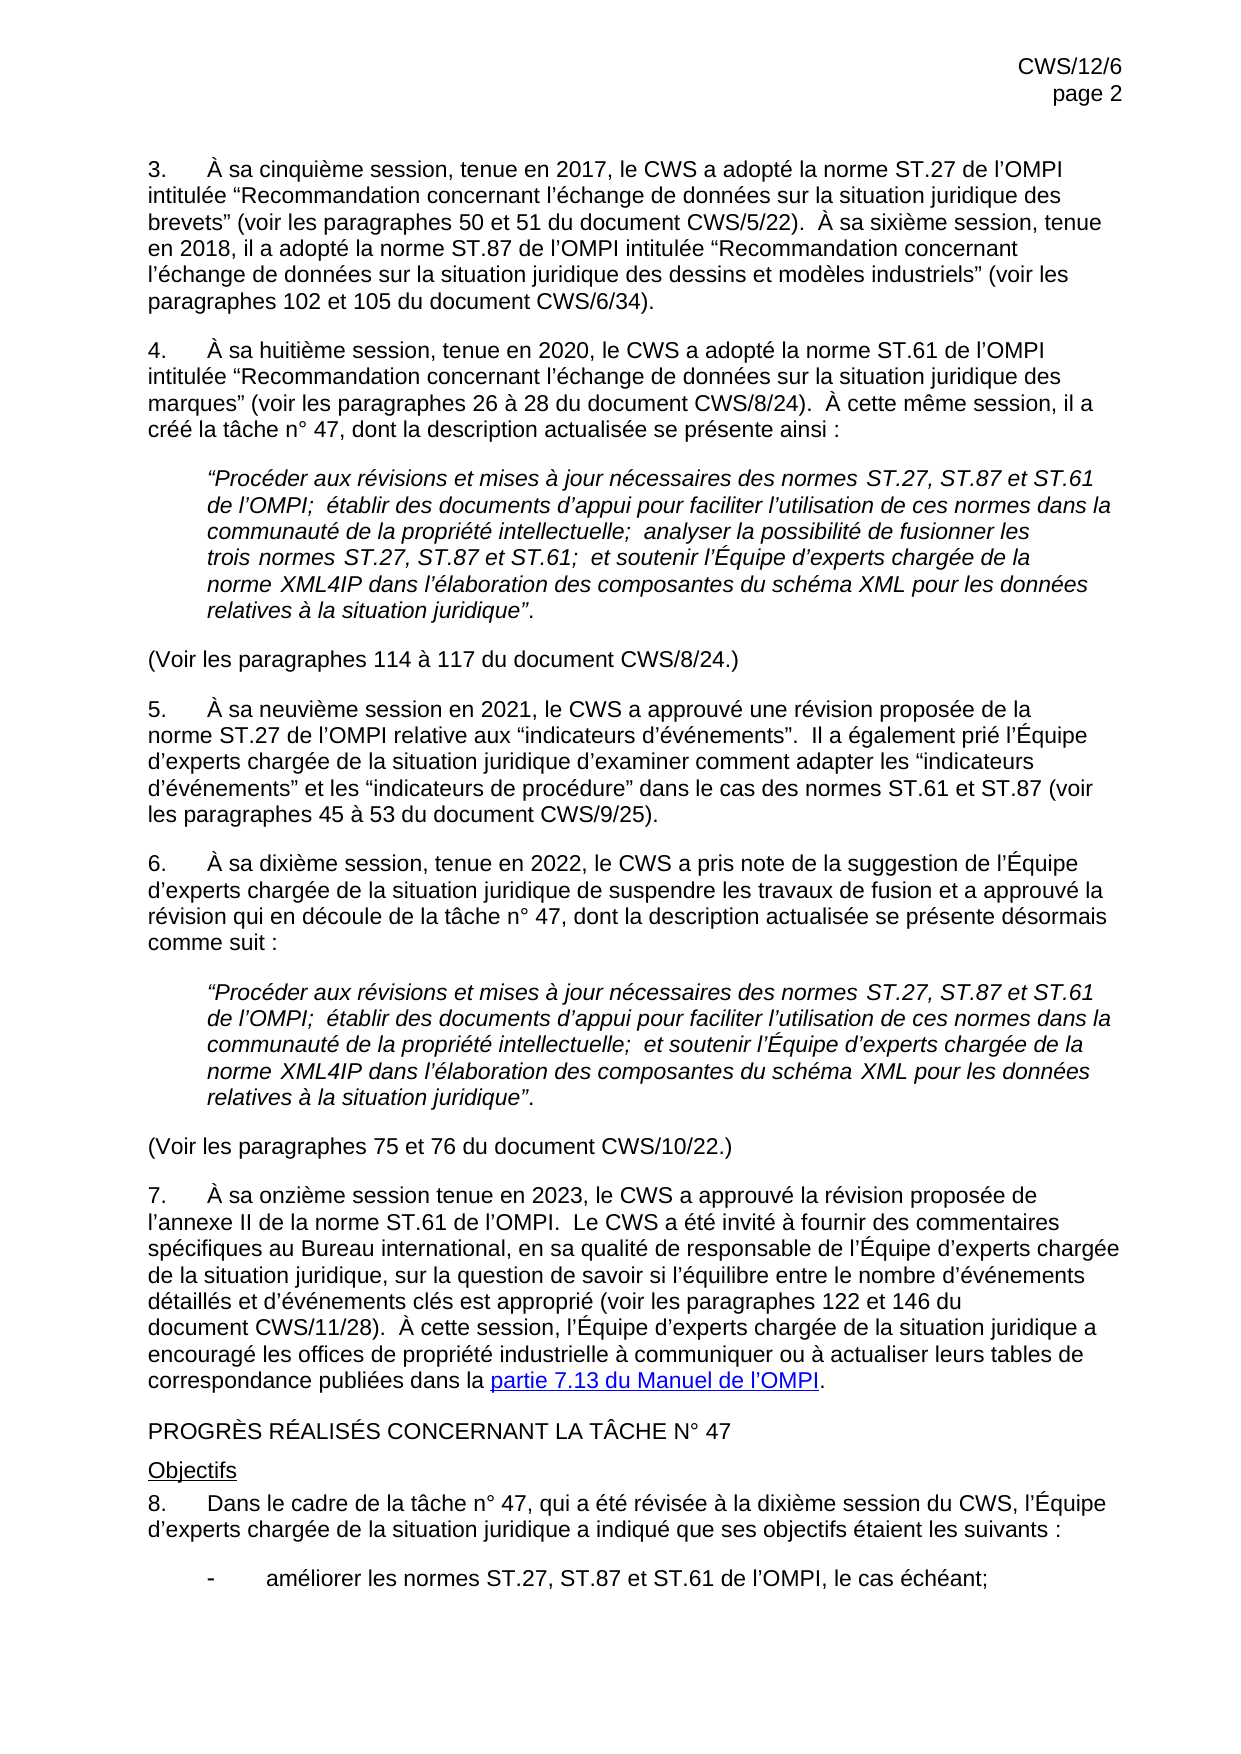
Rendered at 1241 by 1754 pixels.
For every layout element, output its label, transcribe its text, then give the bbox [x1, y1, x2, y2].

text À sa huitième session, tenue en 2020, le CWS a adopté la norme ST.61 de l’OMPI intitulée “Recommandation concernant l’échange de données sur la situation juridique des marques” (voir les paragraphes 26 à 28 du document CWS/8/24). À cette même session, il a créé la tâche n° 47, dont la description actualisée se présente ainsi : [148, 337, 1122, 442]
text À sa neuvième session en 2021, le CWS a approuvé une révision proposée de la norme ST.27 de l’OMPI relative aux “indicateurs d’événements”. Il a également prié l’Équipe d’experts chargée de la situation juridique d’examiner comment adapter les “indicateurs d’événements” et les “indicateurs de procédure” dans le cas des normes ST.61 et ST.87 (voir les paragraphes 45 à 53 du document CWS/9/25). [148, 696, 1122, 827]
text À sa dixième session, tenue en 2022, le CWS a pris note de la suggestion de l’Équipe d’experts chargée de la situation juridique de suspendre les travaux de fusion et a approuvé la révision qui en découle de la tâche n° 47, dont la description actualisée se présente désormais comme suit : [148, 850, 1122, 956]
list améliorer les normes ST.27, ST.87 et ST.61 de l’OMPI, le cas échéant; [207, 1565, 1122, 1592]
list “Procéder aux révisions et mises à jour nécessaires des normes ST.27, ST.87 et ST.61 de l’OMPI; établir des documents d’appui pour faciliter l’utilisation de ces normes dans la communauté de la propriété intellectuelle; et soutenir l’Équipe d’experts chargée de la norme XML4IP dans l’élaboration des composantes du schéma XML pour les données relatives à la situation juridique”. [207, 978, 1122, 1110]
list (Voir les paragraphes 114 à 117 du document CWS/8/24.) [148, 646, 1122, 673]
text À sa onzième session tenue en 2023, le CWS a approuvé la révision proposée de l’annexe II de la norme ST.61 de l’OMPI. Le CWS a été invité à fournir des commentaires spécifiques au Bureau international, en sa qualité de responsable de l’Équipe d’experts chargée de la situation juridique, sur la question de savoir si l’équilibre entre le nombre d’événements détaillés et d’événements clés est approprié (voir les paragraphes 122 et 146 du document CWS/11/28). À cette session, l’Équipe d’experts chargée de la situation juridique a encouragé les offices de propriété industrielle à communiquer ou à actualiser leurs tables de correspondance publiées dans la partie 7.13 du Manuel de l’OMPI. [148, 1182, 1122, 1393]
list (Voir les paragraphes 75 et 76 du document CWS/10/22.) [148, 1133, 1122, 1159]
list “Procéder aux révisions et mises à jour nécessaires des normes ST.27, ST.87 et ST.61 de l’OMPI; établir des documents d’appui pour faciliter l’utilisation de ces normes dans la communauté de la propriété intellectuelle; analyser la possibilité de fusionner les trois normes ST.27, ST.87 et ST.61; et soutenir l’Équipe d’experts chargée de la norme XML4IP dans l’élaboration des composantes du schéma XML pour les données relatives à la situation juridique”. [207, 465, 1122, 623]
subtitle Objectifs [148, 1457, 1122, 1483]
text Dans le cadre de la tâche n° 47, qui a été révisée à la dixième session du CWS, l’Équipe d’experts chargée de la situation juridique a indiqué que ses objectifs étaient les suivants : [148, 1490, 1122, 1542]
text À sa cinquième session, tenue en 2017, le CWS a adopté la norme ST.27 de l’OMPI intitulée “Recommandation concernant l’échange de données sur la situation juridique des brevets” (voir les paragraphes 50 et 51 du document CWS/5/22). À sa sixième session, tenue en 2018, il a adopté la norme ST.87 de l’OMPI intitulée “Recommandation concernant l’échange de données sur la situation juridique des dessins et modèles industriels” (voir les paragraphes 102 et 105 du document CWS/6/34). [148, 156, 1122, 314]
subtitle Progrès réalisés concernant la tâche n° 47 [148, 1418, 1122, 1445]
